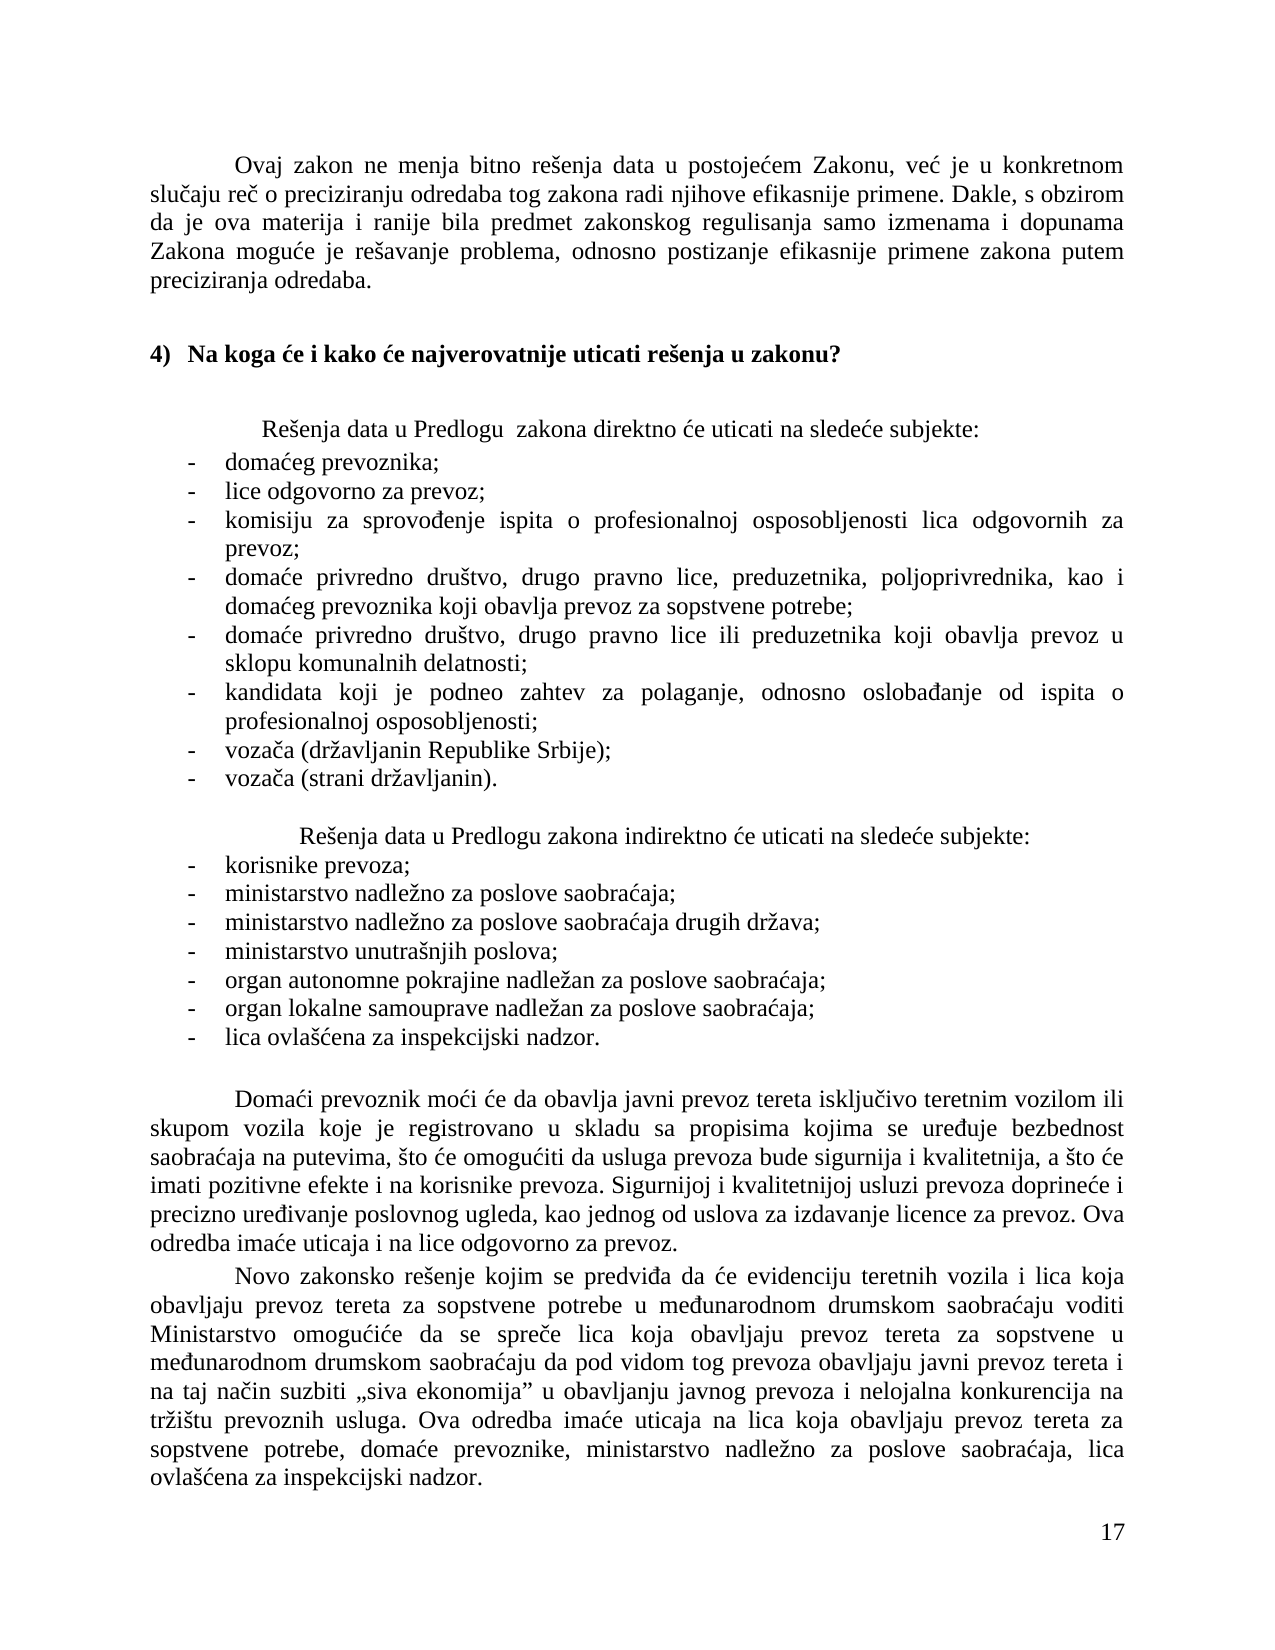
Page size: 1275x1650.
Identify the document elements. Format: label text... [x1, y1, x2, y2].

list komisiju za sprovođenje ispita o profesionalnoj osposobljenosti lica odgovornih za prevoz; [187, 505, 1125, 562]
text Novo zakonsko rešenje kojim se predviđa da će evidenciju teretnih vozila i lica koja obavljaju prevoz tereta za sopstvene potrebe u međunarodnom drumskom saobraćaju voditi Ministarstvo omogućiće da se spreče lica koja obavljaju prevoz tereta za sopstvene u međunarodnom drumskom saobraćaju da pod vidom tog prevoza obavljaju javni prevoz tereta i na taj način suzbiti „siva ekonomijaˮ u obavljanju javnog prevoza i nelojalna konkurencija na tržištu prevoznih usluga. Ova odredba imaće uticaja na lica koja obavljaju prevoz tereta za sopstvene potrebe, domaće prevoznike, ministarstvo nadležno za poslove saobraćaja, lica ovlašćena za inspekcijski nadzor. [150, 1261, 1125, 1491]
list Na koga će i kako će najverovatnije uticati rešenja u zakonu? [150, 339, 1125, 368]
list organ lokalne samouprave nadležan za poslove saobraćaja; [187, 993, 1125, 1022]
list domaće privredno društvo, drugo pravno lice ili preduzetnika koji obavlja prevoz u sklopu komunalnih delatnosti; [187, 620, 1125, 677]
text Ovaj zakon ne menja bitno rešenja data u postojećem Zakonu, već je u konkretnom slučaju reč o preciziranju odredaba tog zakona radi njihove efikasnije primene. Dakle, s obzirom da je ova materija i ranije bila predmet zakonskog regulisanja samo izmenama i dopunama Zakona moguće je rešavanje problema, odnosno postizanje efikasnije primene zakona putem preciziranja odredaba. [150, 150, 1125, 294]
list ministarstvo unutrašnjih poslova; [187, 936, 1125, 965]
list lice odgovorno za prevoz; [187, 476, 1125, 505]
list vozača (državljanin Republike Srbije); [187, 735, 1125, 763]
list korisnike prevoza; [187, 850, 1125, 878]
text Domaći prevoznik moći će da obavlja javni prevoz tereta isključivo teretnim vozilom ili skupom vozila koje je registrovano u skladu sa propisima kojima se uređuje bezbednost saobraćaja na putevima, što će omogućiti da usluga prevoza bude sigurnija i kvalitetnija, a što će imati pozitivne efekte i na korisnike prevoza. Sigurnijoj i kvalitetnijoj usluzi prevoza doprineće i precizno uređivanje poslovnog ugleda, kao jednog od uslova za izdavanje licence za prevoz. Ova odredba imaće uticaja i na lice odgovorno za prevoz. [150, 1084, 1125, 1257]
list lica ovlašćena za inspekcijski nadzor. [187, 1022, 1125, 1051]
list ministarstvo nadležno za poslove saobraćaja; [187, 878, 1125, 907]
list ministarstvo nadležno za poslove saobraćaja drugih država; [187, 907, 1125, 936]
list kandidata koji je podneo zahtev za polaganje, odnosno oslobađanje od ispita o profesionalnoj osposobljenosti; [187, 677, 1125, 735]
text Rešenja data u Predlogu zakona direktno će uticati na sledeće subjekte: [150, 414, 1125, 443]
list Rešenja data u Predlogu zakona indirektno će uticati na sledeće subjekte: [225, 821, 1125, 850]
list domaćeg prevoznika; [187, 447, 1125, 476]
list domaće privredno društvo, drugo pravno lice, preduzetnika, poljoprivrednika, kao i domaćeg prevoznika koji obavlja prevoz za sopstvene potrebe; [187, 562, 1125, 620]
list vozača (strani državljanin). [187, 763, 1125, 792]
list organ autonomne pokrajine nadležan za poslove saobraćaja; [187, 965, 1125, 993]
